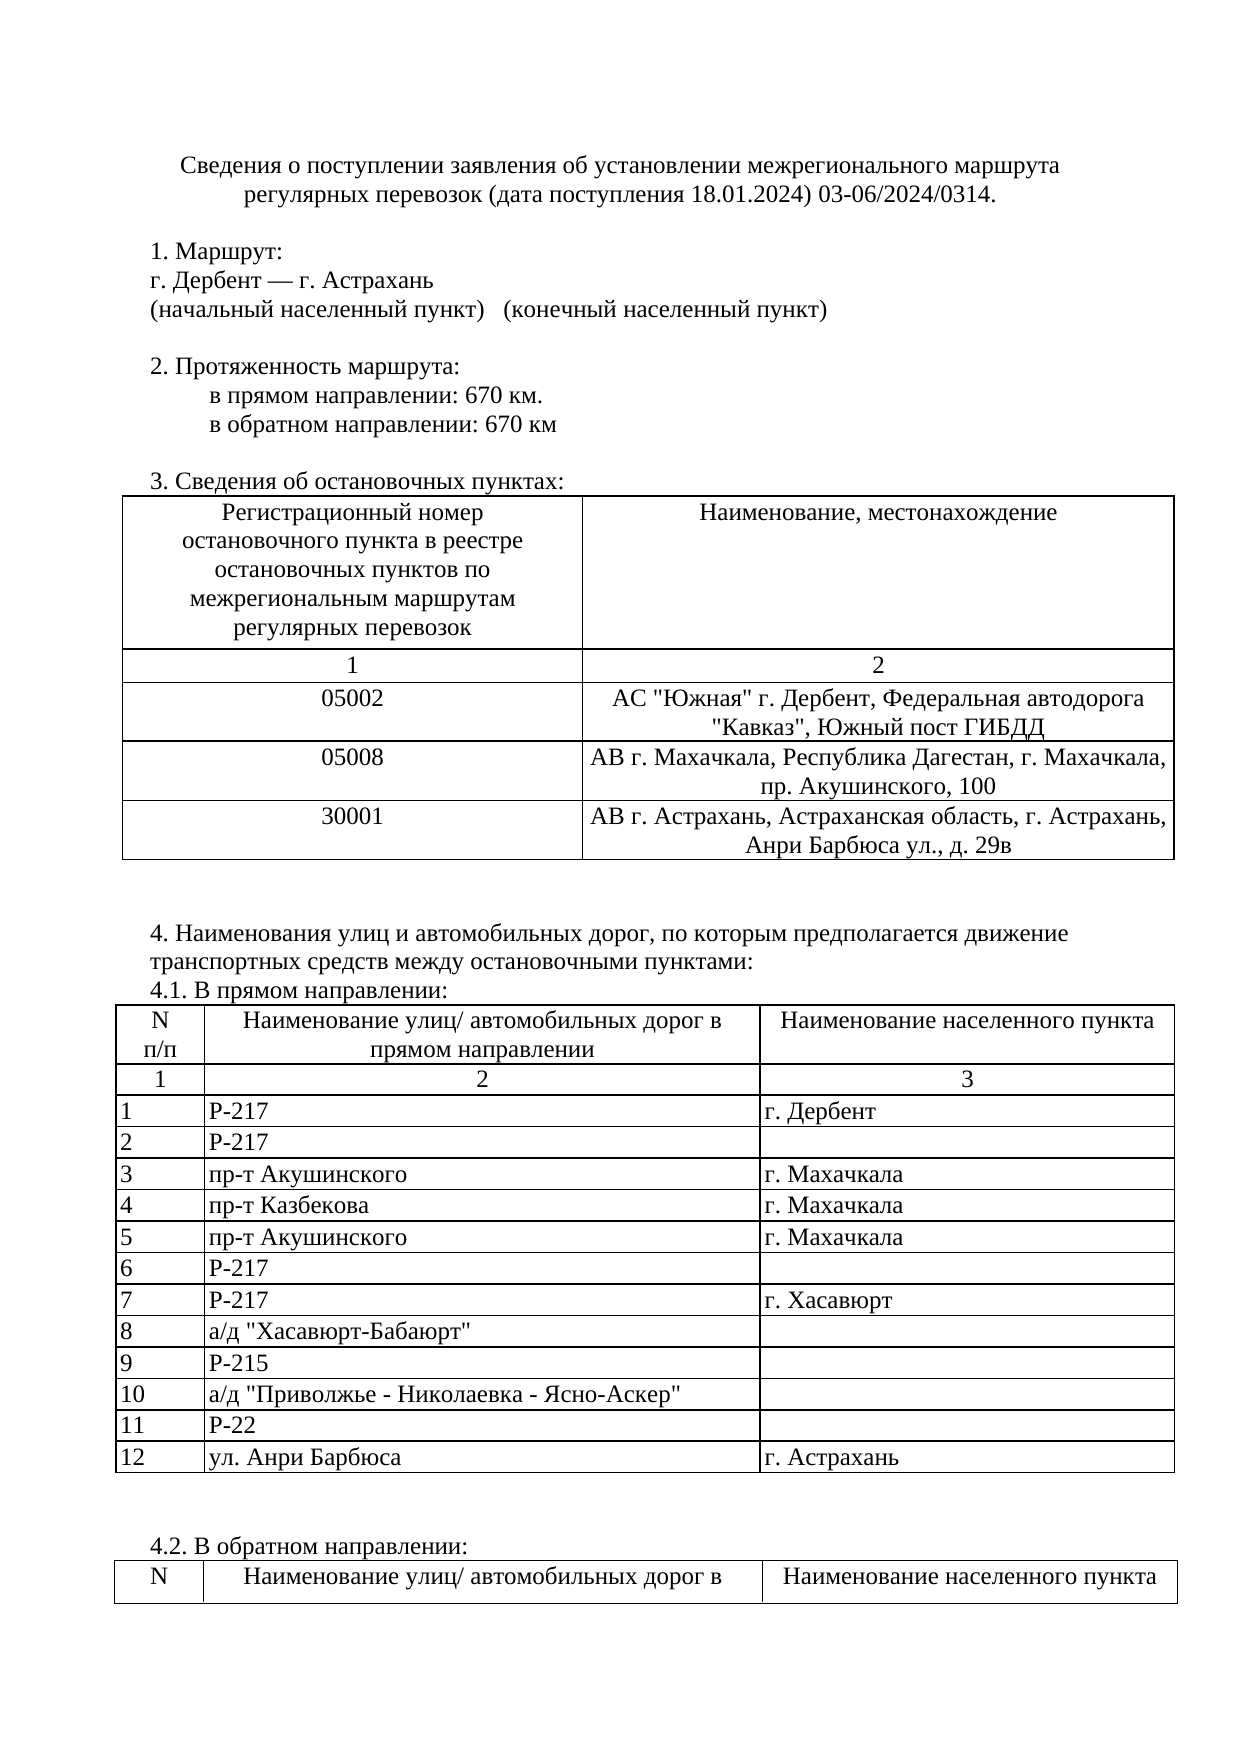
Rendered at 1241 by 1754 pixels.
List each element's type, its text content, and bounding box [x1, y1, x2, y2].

table_cell [761, 1316, 1174, 1346]
text Сведения о поступлении заявления об установлении межрегионального маршрута регулярных перевозок (дата поступления 18.01.2024) 03-06/2024/0314. [150, 150, 1090, 207]
table_cell Р-217 [205, 1285, 759, 1314]
table_cell 5 [117, 1222, 204, 1252]
table_cell 10 [117, 1379, 204, 1409]
table_cell [761, 1253, 1174, 1283]
table_cell 3 [117, 1159, 204, 1189]
table_cell 1 [123, 650, 582, 681]
text 4. Наименования улиц и автомобильных дорог, по которым предполагается движение транспортных средств между остановочными пунктами: [150, 918, 1090, 975]
table_cell 05008 [123, 742, 582, 799]
table_cell Р-217 [205, 1253, 759, 1283]
table_cell Р-217 [205, 1096, 759, 1126]
table_cell Р-215 [205, 1348, 759, 1377]
table_cell ул. Анри Барбюса [205, 1442, 759, 1472]
table_cell АВ г. Махачкала, Республика Дагестан, г. Махачкала, пр. Акушинского, 100 [583, 742, 1173, 799]
text (начальный населенный пункт) (конечный населенный пункт) [150, 294, 1090, 322]
table_cell 2 [583, 650, 1173, 681]
table_cell пр-т Акушинского [205, 1159, 759, 1189]
table_cell [761, 1411, 1174, 1440]
table_cell пр-т Акушинского [205, 1222, 759, 1252]
table_header Наименование улиц/ автомобильных дорог в прямом направлении [205, 1006, 759, 1063]
table_cell 05002 [123, 683, 582, 740]
text в прямом направлении: 670 км. [150, 380, 1090, 409]
table_cell 9 [117, 1348, 204, 1377]
table_cell 8 [117, 1316, 204, 1346]
table_header N п/п [115, 1561, 203, 1602]
table_cell г. Хасавюрт [761, 1285, 1174, 1314]
table_cell АВ г. Астрахань, Астраханская область, г. Астрахань, Анри Барбюса ул., д. 29в [583, 801, 1173, 858]
table_cell г. Махачкала [761, 1190, 1174, 1220]
table_cell пр-т Казбекова [205, 1190, 759, 1220]
table_cell [761, 1348, 1174, 1377]
table_cell 3 [761, 1065, 1174, 1094]
table_cell 2 [117, 1127, 204, 1157]
table_cell 4 [117, 1190, 204, 1220]
table_cell [761, 1379, 1174, 1409]
table_cell 2 [205, 1065, 759, 1094]
text 2. Протяженность маршрута: [150, 351, 1090, 380]
table_cell [761, 1127, 1174, 1157]
table_cell 6 [117, 1253, 204, 1283]
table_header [204, 1561, 762, 1602]
table_cell 11 [117, 1411, 204, 1440]
table_cell г. Дербент [761, 1096, 1174, 1126]
text в обратном направлении: 670 км [150, 409, 1090, 437]
text 4.1. В прямом направлении: [150, 975, 1090, 1004]
table_cell а/д "Приволжье - Николаевка - Ясно-Аскер" [205, 1379, 759, 1409]
table_cell 1 [117, 1096, 204, 1126]
table_cell Р-22 [205, 1411, 759, 1440]
table_cell 7 [117, 1285, 204, 1314]
table_header Наименование населенного пункта [761, 1006, 1174, 1063]
text 4.2. В обратном направлении: [150, 1531, 1090, 1560]
table_cell 30001 [123, 801, 582, 858]
text 1. Маршрут: [150, 236, 1090, 265]
table_header Регистрационный номер остановочного пункта в реестре остановочных пунктов по межрегиональным маршрутам регулярных перевозок [123, 497, 582, 648]
table_cell Р-217 [205, 1127, 759, 1157]
table_header N п/п [117, 1006, 204, 1063]
text г. Дербент — г. Астрахань [150, 265, 1090, 294]
table_cell г. Махачкала [761, 1159, 1174, 1189]
table_cell а/д "Хасавюрт-Бабаюрт" [205, 1316, 759, 1346]
table_cell г. Астрахань [761, 1442, 1174, 1472]
table_cell 1 [117, 1065, 204, 1094]
table_header Наименование, местонахождение [583, 497, 1173, 648]
text 3. Сведения об остановочных пунктах: [150, 466, 1090, 495]
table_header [763, 1561, 1177, 1602]
table_cell г. Махачкала [761, 1222, 1174, 1252]
table_cell АС "Южная" г. Дербент, Федеральная автодорога "Кавказ", Южный пост ГИБДД [583, 683, 1173, 740]
table_cell 12 [117, 1442, 204, 1472]
